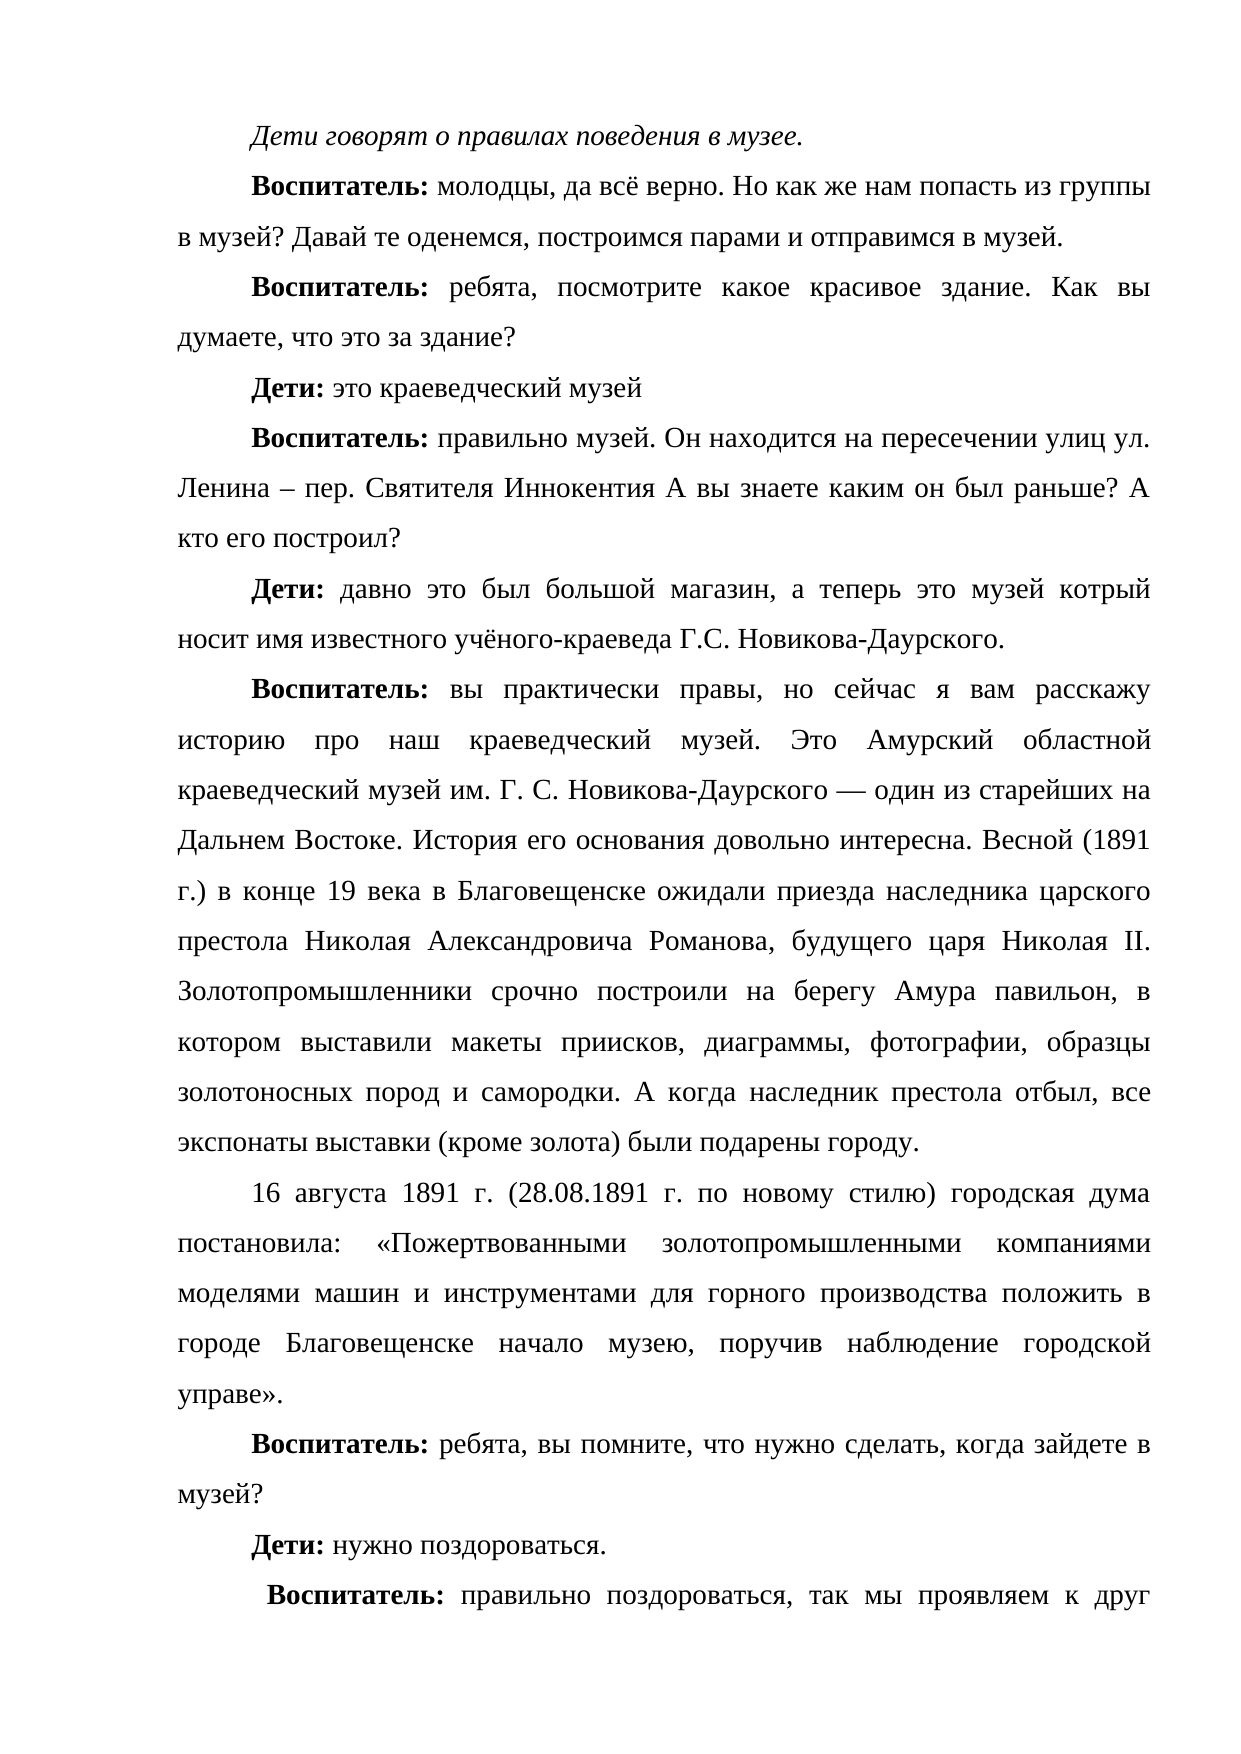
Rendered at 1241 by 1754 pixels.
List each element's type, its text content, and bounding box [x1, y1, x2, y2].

text Воспитатель: правильно музей. Он находится на пересечении улиц ул. Ленина – пер. Святителя Иннокентия А вы знаете каким он был раньше? А кто его построил? [177, 420, 1152, 554]
text Воспитатель: ребята, вы помните, что нужно сделать, когда зайдете в музей? [177, 1426, 1152, 1510]
text Дети: давно это был большой магазин, а теперь это музей котрый носит имя известного учёного-краеведа Г.С. Новикова-Даурского. [177, 571, 1152, 655]
text Воспитатель: молодцы, да всё верно. Но как же нам попасть из группы в музей? Давай те оденемся, построимся парами и отправимся в музей. [177, 168, 1152, 252]
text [177, 1577, 1152, 1611]
text Дети говорят о правилах поведения в музее. [177, 118, 1152, 152]
text Воспитатель: вы практически правы, но сейчас я вам расскажу историю про наш краеведческий музей. Это Амурский областной краеведческий музей им. Г. С. Новикова-Даурского — один из старейших на Дальнем Востоке. История его основания довольно интересна. Весной (1891 г.) в конце 19 века в Благовещенске ожидали приезда наследника царского престола Николая Александровича Романова, будущего царя Николая II. Золотопромышленники срочно построили на берегу Амура павильон, в котором выставили макеты приисков, диаграммы, фотографии, образцы золотоносных пород и самородки. А когда наследник престола отбыл, все экспонаты выставки (кроме золота) были подарены городу. [177, 672, 1152, 1158]
text 16 августа 1891 г. (28.08.1891 г. по новому стилю) городская дума постановила: «Пожертвованными золотопромышленными компаниями моделями машин и инструментами для горного производства положить в городе Благовещенске начало музею, поручив наблюдение городской управе». [177, 1175, 1152, 1409]
text Дети: это краеведческий музей [177, 370, 1152, 403]
text Воспитатель: ребята, посмотрите какое красивое здание. Как вы думаете, что это за здание? [177, 269, 1152, 353]
text Дети: нужно поздороваться. [177, 1527, 1152, 1560]
